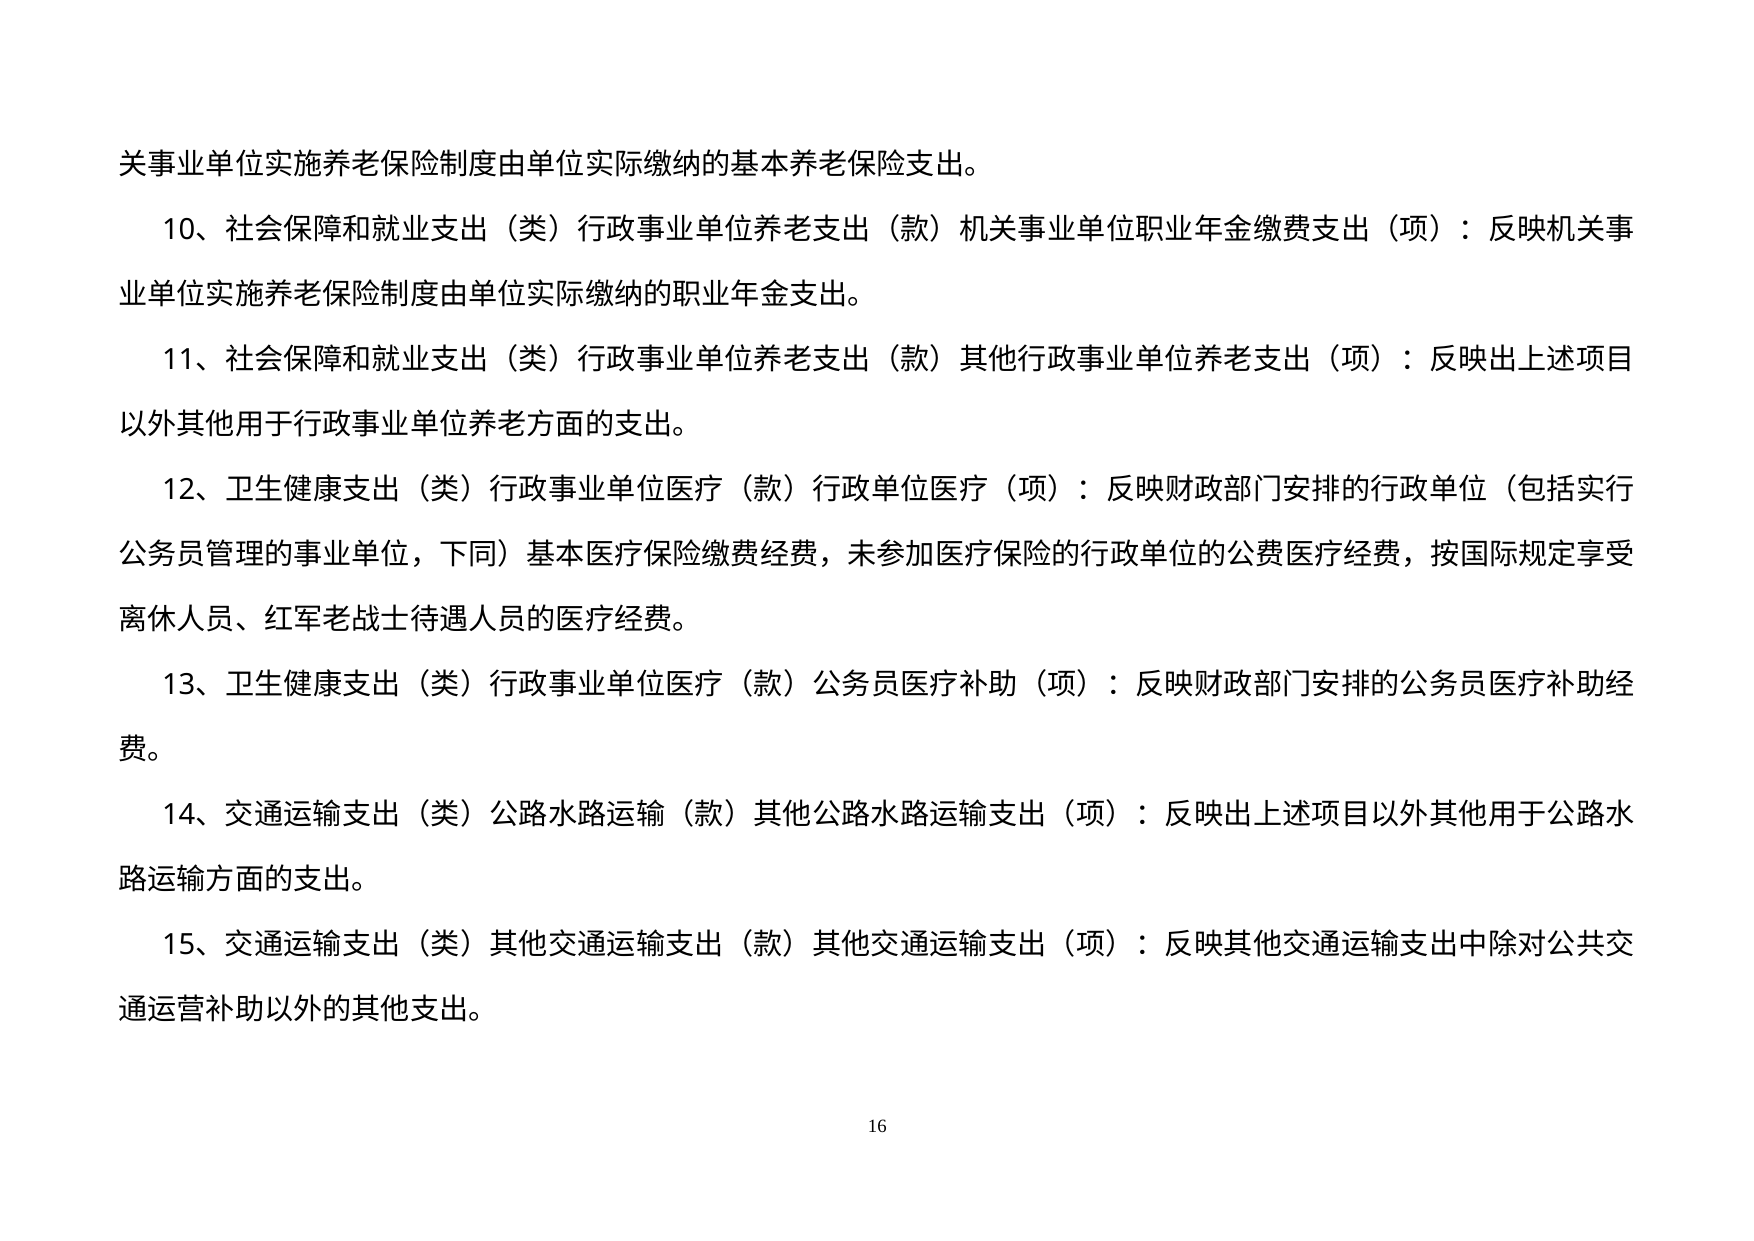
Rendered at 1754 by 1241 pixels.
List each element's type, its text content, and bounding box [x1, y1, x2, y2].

text 14、交通运输支出（类）公路水路运输（款）其他公路水路运输支出（项）：反映出上述项目以外其他用于公路水路运输方面的支出。 [118, 779, 1636, 909]
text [118, 129, 1636, 194]
text 10、社会保障和就业支出（类）行政事业单位养老支出（款）机关事业单位职业年金缴费支出（项）：反映机关事业单位实施养老保险制度由单位实际缴纳的职业年金支出。 [118, 194, 1636, 324]
text 11、社会保障和就业支出（类）行政事业单位养老支出（款）其他行政事业单位养老支出（项）：反映出上述项目以外其他用于行政事业单位养老方面的支出。 [118, 324, 1636, 454]
text 15、交通运输支出（类）其他交通运输支出（款）其他交通运输支出（项）：反映其他交通运输支出中除对公共交通运营补助以外的其他支出。 [118, 909, 1636, 1039]
text 12、卫生健康支出（类）行政事业单位医疗（款）行政单位医疗（项）：反映财政部门安排的行政单位（包括实行公务员管理的事业单位，下同）基本医疗保险缴费经费，未参加医疗保险的行政单位的公费医疗经费，按国际规定享受离休人员、红军老战士待遇人员的医疗经费。 [118, 454, 1636, 649]
text 13、卫生健康支出（类）行政事业单位医疗（款）公务员医疗补助（项）：反映财政部门安排的公务员医疗补助经费。 [118, 649, 1636, 779]
